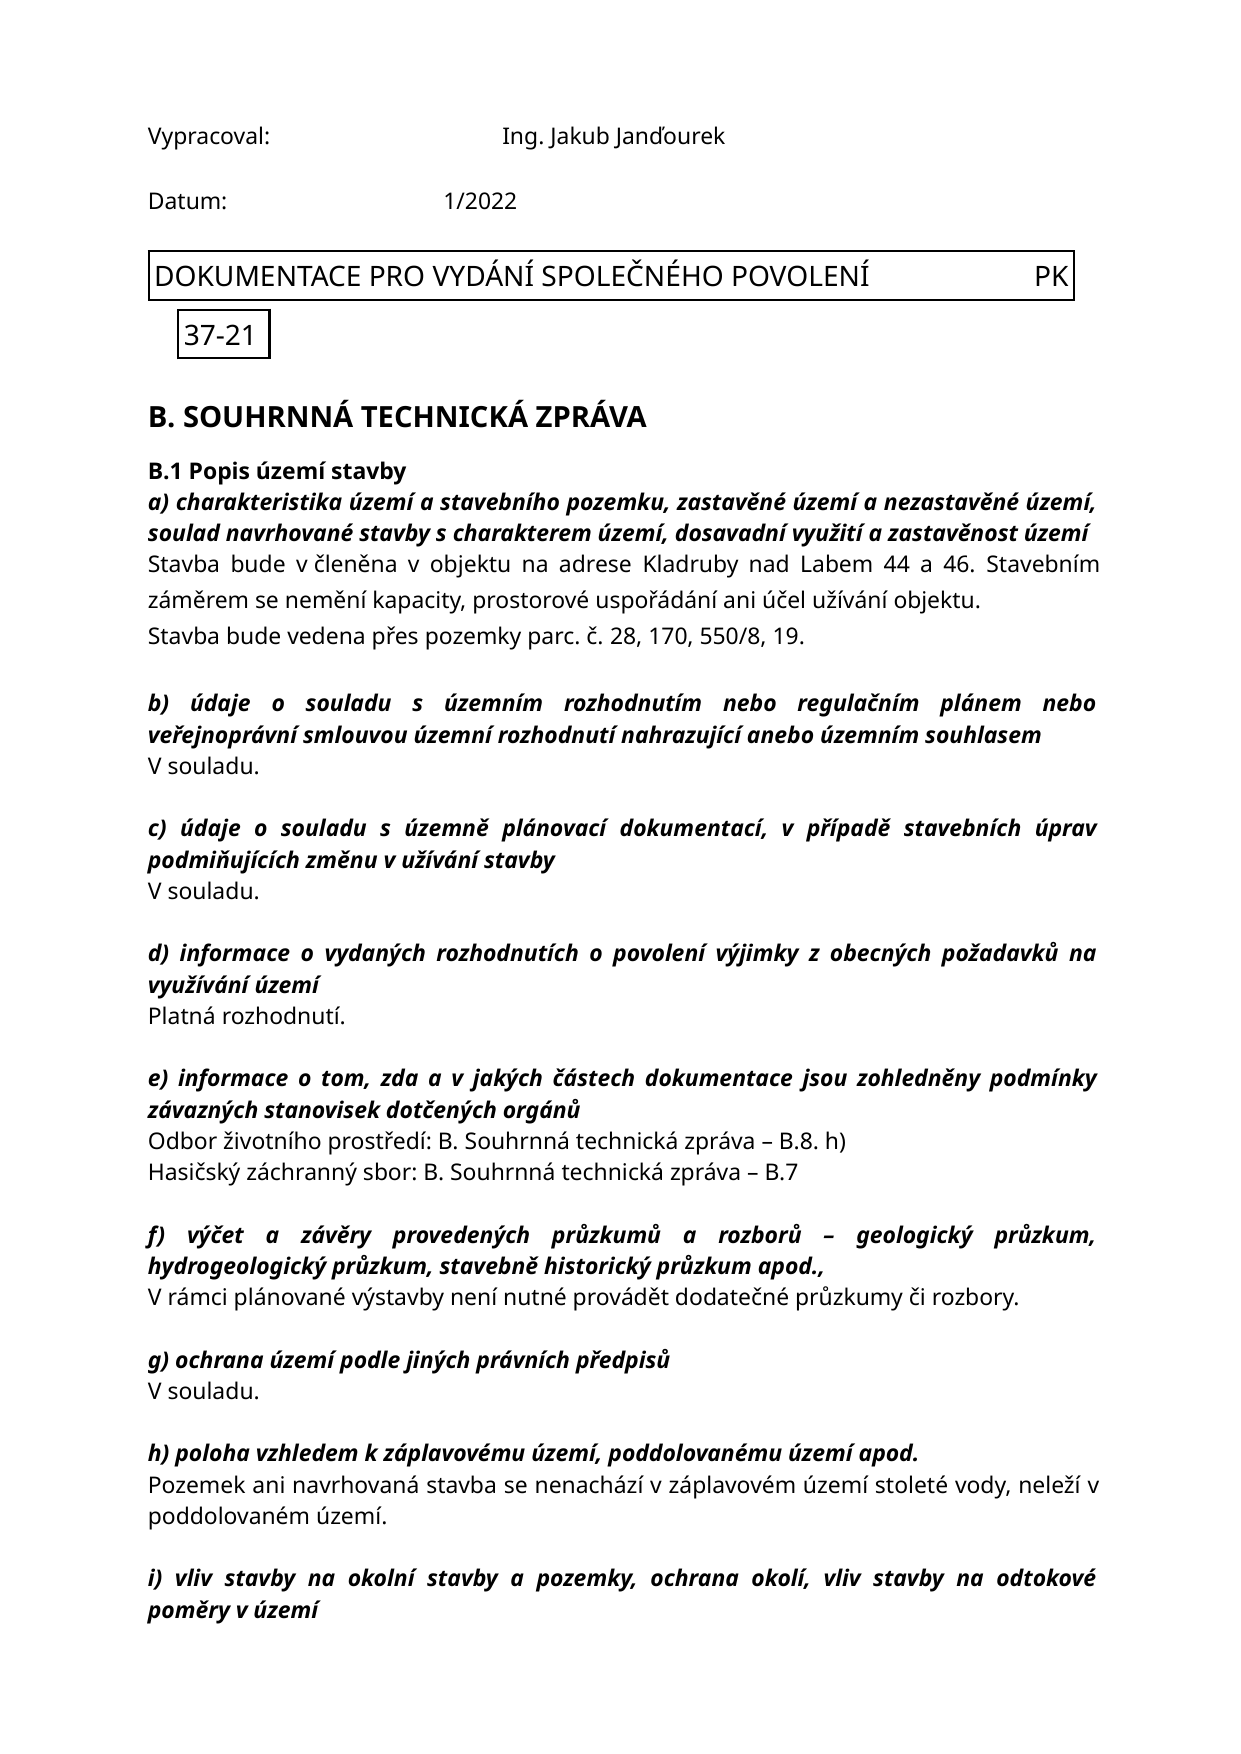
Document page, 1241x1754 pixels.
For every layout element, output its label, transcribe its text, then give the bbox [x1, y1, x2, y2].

text Hasičský záchranný sbor: B. Souhrnná technická zpráva – B.7 [148, 1156, 1100, 1187]
text Pozemek ani navrhovaná stavba se nenachází v záplavovém území stoleté vody, neleží v poddolovaném území. [148, 1469, 1100, 1531]
text V souladu. [148, 750, 1100, 781]
text Datum: 1/2022 [148, 185, 1100, 216]
text b) údaje o souladu s územním rozhodnutím nebo regulačním plánem nebo veřejnoprávní smlouvou územní rozhodnutí nahrazující anebo územním souhlasem [148, 687, 1100, 750]
text Odbor životního prostředí: B. Souhrnná technická zpráva – B.8. h) [148, 1125, 1100, 1156]
text i) vliv stavby na okolní stavby a pozemky, ochrana okolí, vliv stavby na odtokové poměry v území [148, 1562, 1100, 1625]
text h) poloha vzhledem k záplavovému území, poddolovanému území apod. [148, 1437, 1100, 1469]
text a) charakteristika území a stavebního pozemku, zastavěné území a nezastavěné území, soulad navrhované stavby s charakterem území, dosavadní využití a zastavěnost území [148, 486, 1100, 548]
text Stavba bude v členěna v objektu na adrese Kladruby nad Labem 44 a 46. Stavebním záměrem se nemění kapacity, prostorové uspořádání ani účel užívání objektu. [148, 548, 1100, 616]
text Stavba bude vedena přes pozemky parc. č. 28, 170, 550/8, 19. [148, 620, 1100, 651]
text Platná rozhodnutí. [148, 1000, 1100, 1031]
text Vypracoval: Ing. Jakub Janďourek [148, 120, 1100, 151]
text g) ochrana území podle jiných právních předpisů [148, 1344, 1100, 1375]
text V souladu. [148, 1375, 1100, 1406]
subtitle B. SOUHRNNÁ TECHNICKÁ ZPRÁVA [148, 396, 1100, 436]
text DOKUMENTACE PRO VYDÁNÍ SPOLEČNÉHO POVOLENÍ PK 37-21 [148, 250, 1100, 359]
text e) informace o tom, zda a v jakých částech dokumentace jsou zohledněny podmínky závazných stanovisek dotčených orgánů [148, 1062, 1100, 1125]
text V rámci plánované výstavby není nutné provádět dodatečné průzkumy či rozbory. [148, 1281, 1100, 1312]
text V souladu. [148, 875, 1100, 906]
text f) výčet a závěry provedených průzkumů a rozborů – geologický průzkum, hydrogeologický průzkum, stavebně historický průzkum apod., [148, 1219, 1100, 1281]
text d) informace o vydaných rozhodnutích o povolení výjimky z obecných požadavků na využívání území [148, 937, 1100, 1000]
subtitle B.1 Popis území stavby [148, 454, 1100, 486]
text c) údaje o souladu s územně plánovací dokumentací, v případě stavebních úprav podmiňujících změnu v užívání stavby [148, 812, 1100, 875]
